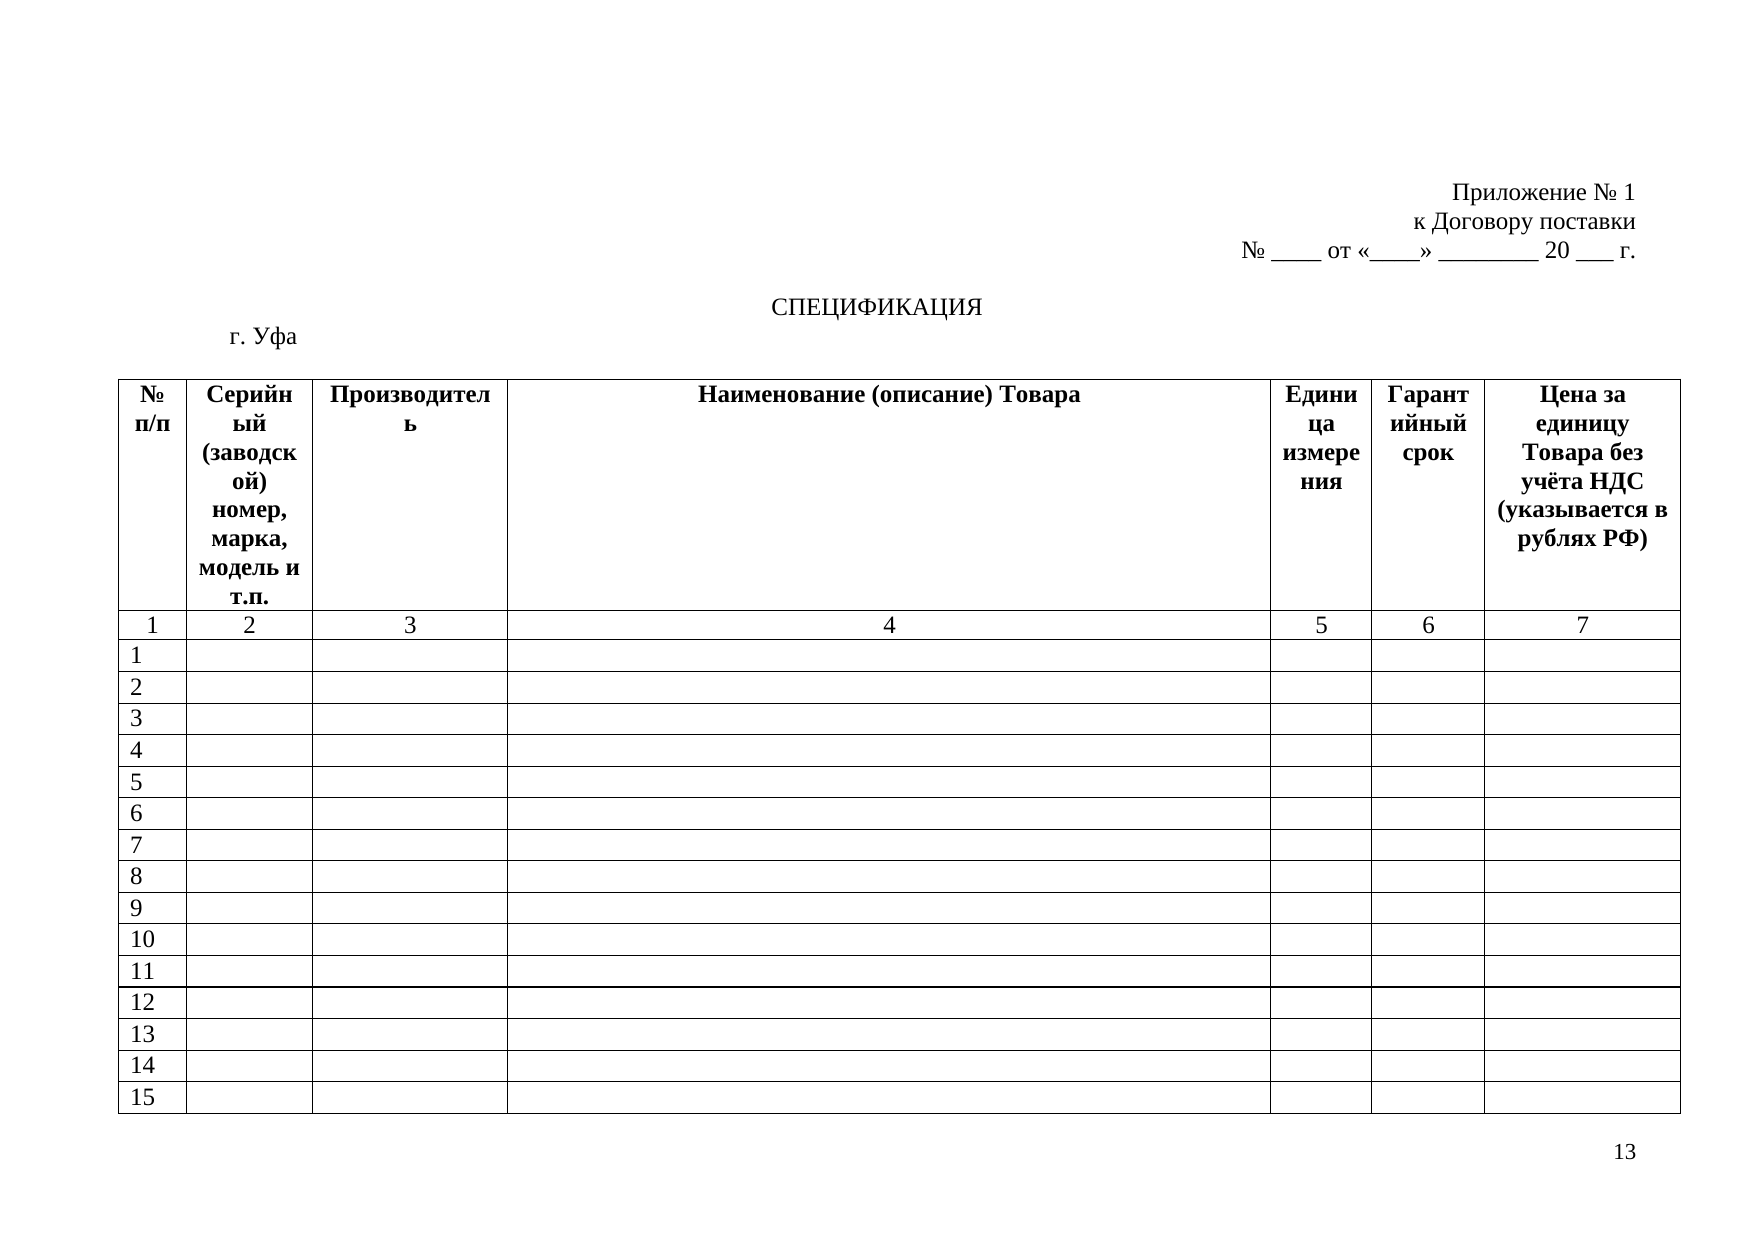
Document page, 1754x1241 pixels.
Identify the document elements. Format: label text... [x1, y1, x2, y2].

table_header Гарантийный срок [1372, 380, 1484, 609]
table_cell 3 [313, 611, 507, 639]
table_cell [313, 767, 507, 797]
table_cell [313, 924, 507, 955]
table_cell 13 [119, 1019, 186, 1049]
table_cell [1372, 1082, 1484, 1113]
table_cell [1372, 798, 1484, 829]
table_cell 6 [119, 798, 186, 829]
table_cell [1485, 1019, 1680, 1049]
table_cell [1372, 861, 1484, 892]
table_cell [508, 704, 1270, 734]
table_header Наименование (описание) Товара [508, 380, 1270, 609]
table_cell 4 [508, 611, 1270, 639]
table_cell [187, 735, 312, 766]
table_cell [187, 640, 312, 671]
table_cell 7 [1485, 611, 1680, 639]
table_cell 5 [119, 767, 186, 797]
table_cell [508, 640, 1270, 671]
table_cell [1485, 861, 1680, 892]
table_header Серийный (заводской) номер, марка, модель и т.п. [187, 380, 312, 609]
table_cell 14 [119, 1051, 186, 1081]
table_cell [508, 798, 1270, 829]
table_cell [1271, 1082, 1371, 1113]
table_cell [508, 735, 1270, 766]
table_cell [1271, 1019, 1371, 1049]
table_cell [508, 767, 1270, 797]
table_cell [1485, 893, 1680, 923]
table_cell [1372, 988, 1484, 1018]
table_cell [1485, 956, 1680, 986]
table_cell [1485, 1082, 1680, 1113]
table_cell [1485, 1051, 1680, 1081]
table_cell [313, 861, 507, 892]
table_cell 15 [119, 1082, 186, 1113]
table_cell [508, 1051, 1270, 1081]
table_cell [508, 924, 1270, 955]
table_cell [1271, 798, 1371, 829]
table_cell [313, 1019, 507, 1049]
table_cell [508, 893, 1270, 923]
table_cell [187, 830, 312, 860]
table_cell 1 [119, 611, 186, 639]
table_cell [1271, 988, 1371, 1018]
table_cell [1485, 924, 1680, 955]
table_cell [508, 1019, 1270, 1049]
table_cell [508, 956, 1270, 986]
table_cell 10 [119, 924, 186, 955]
table_cell [187, 924, 312, 955]
table_header Цена за единицу Товара без учёта НДС (указывается в рублях РФ) [1485, 380, 1680, 609]
table_cell [1271, 1051, 1371, 1081]
table_cell [187, 988, 312, 1018]
table_cell [187, 1082, 312, 1113]
table_cell [313, 672, 507, 702]
table_cell [1271, 704, 1371, 734]
table_cell [1372, 830, 1484, 860]
table_cell [508, 672, 1270, 702]
table_cell [1485, 798, 1680, 829]
table_cell 8 [119, 861, 186, 892]
table_cell [1485, 672, 1680, 702]
table_cell [187, 861, 312, 892]
table_cell [1372, 924, 1484, 955]
table_cell [508, 861, 1270, 892]
table_cell [1372, 893, 1484, 923]
table_cell [1271, 640, 1371, 671]
text № ____ от «____» ________ 20 ___ г. [118, 235, 1636, 263]
table_cell 5 [1271, 611, 1371, 639]
text г. Уфа [229, 321, 1636, 350]
table_cell [1372, 956, 1484, 986]
table_cell [1372, 672, 1484, 702]
table_cell 2 [187, 611, 312, 639]
table_cell [1271, 767, 1371, 797]
table_cell [313, 956, 507, 986]
table_cell [313, 704, 507, 734]
table_cell [187, 767, 312, 797]
table_header Производитель [313, 380, 507, 609]
table_cell [1271, 735, 1371, 766]
table_cell [187, 798, 312, 829]
table_cell [1271, 924, 1371, 955]
table_cell [508, 830, 1270, 860]
table_cell [1271, 893, 1371, 923]
table_cell [313, 640, 507, 671]
table_cell [1372, 735, 1484, 766]
table_cell [508, 988, 1270, 1018]
table_cell 9 [119, 893, 186, 923]
table_cell 4 [119, 735, 186, 766]
table_cell [313, 1082, 507, 1113]
table_cell [1271, 672, 1371, 702]
text к Договору поставки [118, 206, 1636, 235]
table_cell 7 [119, 830, 186, 860]
table_cell [187, 672, 312, 702]
text Приложение № 1 [118, 177, 1636, 206]
table_cell [1485, 830, 1680, 860]
table_cell 12 [119, 988, 186, 1018]
table_cell [187, 704, 312, 734]
table_cell [1485, 735, 1680, 766]
table_cell 11 [119, 956, 186, 986]
table_cell 6 [1372, 611, 1484, 639]
table_cell 3 [119, 704, 186, 734]
table_cell [313, 735, 507, 766]
table_cell [313, 830, 507, 860]
table_cell [1485, 988, 1680, 1018]
table_cell [1485, 640, 1680, 671]
table_cell [1372, 767, 1484, 797]
table_cell [1372, 640, 1484, 671]
table_cell [187, 1019, 312, 1049]
table_cell [187, 956, 312, 986]
table_cell [1271, 830, 1371, 860]
table_cell [1485, 767, 1680, 797]
table_header № п/п [119, 380, 186, 609]
table_cell 2 [119, 672, 186, 702]
table_cell 1 [119, 640, 186, 671]
table_cell [1372, 1019, 1484, 1049]
table_cell [313, 988, 507, 1018]
table_cell [1372, 1051, 1484, 1081]
table_cell [187, 1051, 312, 1081]
table_cell [313, 1051, 507, 1081]
table_cell [1485, 704, 1680, 734]
text СПЕЦИФИКАЦИЯ [118, 292, 1636, 321]
table_cell [1271, 956, 1371, 986]
table_cell [313, 798, 507, 829]
table_cell [1372, 704, 1484, 734]
table_cell [313, 893, 507, 923]
table_cell [1271, 861, 1371, 892]
table_cell [508, 1082, 1270, 1113]
table_header Единица измерения [1271, 380, 1371, 609]
table_cell [187, 893, 312, 923]
